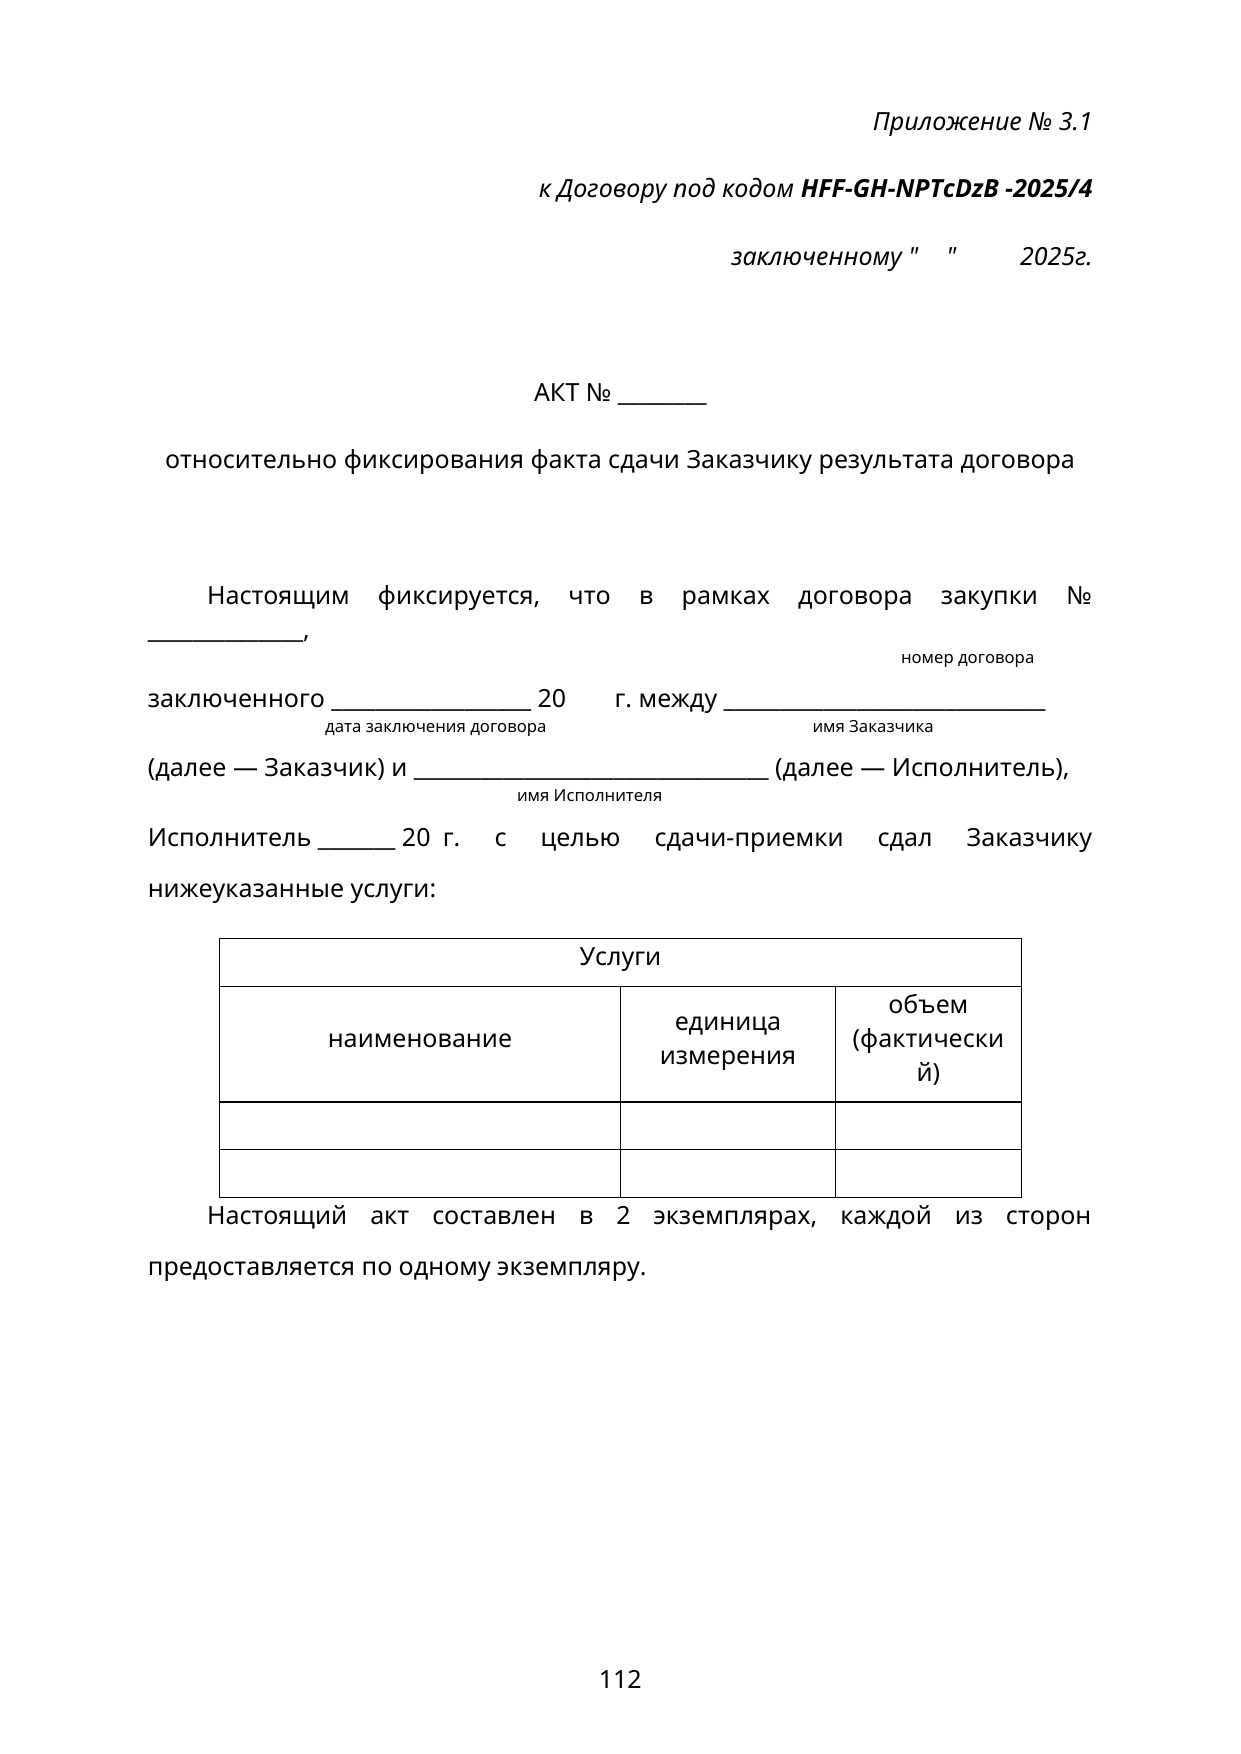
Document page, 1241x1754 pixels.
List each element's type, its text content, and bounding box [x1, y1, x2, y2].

text номер договора [901, 646, 1092, 668]
text Приложение № 3.1 [148, 103, 1092, 137]
table_cell [621, 1150, 835, 1197]
text имя Исполнителя [517, 784, 1130, 807]
text относительно фиксирования факта сдачи Заказчику результата договора [148, 442, 1092, 476]
text заключенного __________________ 20 г. между _____________________________ [148, 681, 1092, 715]
table_cell единица измерения [621, 987, 835, 1101]
table_cell [220, 1150, 620, 1197]
table_cell наименование [220, 987, 620, 1101]
table_cell [220, 1103, 620, 1149]
text АКТ № ________ [148, 374, 1092, 408]
table_cell [836, 1150, 1021, 1197]
text заключенному " " 2025г. [148, 239, 1092, 273]
text (далее — Заказчик) и ________________________________ (далее — Исполнитель), [148, 750, 1093, 784]
text Настоящий акт составлен в 2 экземплярах, каждой из сторон предоставляется по одному экземпляру. [148, 1198, 1092, 1283]
text к Договору под кодом HFF-GH-NPTcDzB -2025/4 [148, 171, 1092, 205]
table_cell [621, 1103, 835, 1149]
text Исполнитель _______ 20 г. с целью сдачи-приемки сдал Заказчику нижеуказанные услуги: [148, 819, 1092, 904]
table_cell [836, 1103, 1021, 1149]
table_header Услуги [220, 939, 1021, 986]
text Настоящим фиксируется, что в рамках договора закупки № ______________, [148, 577, 1092, 646]
table_cell объем (фактический) [836, 987, 1021, 1101]
text дата заключения договора имя Заказчика [325, 715, 1130, 737]
